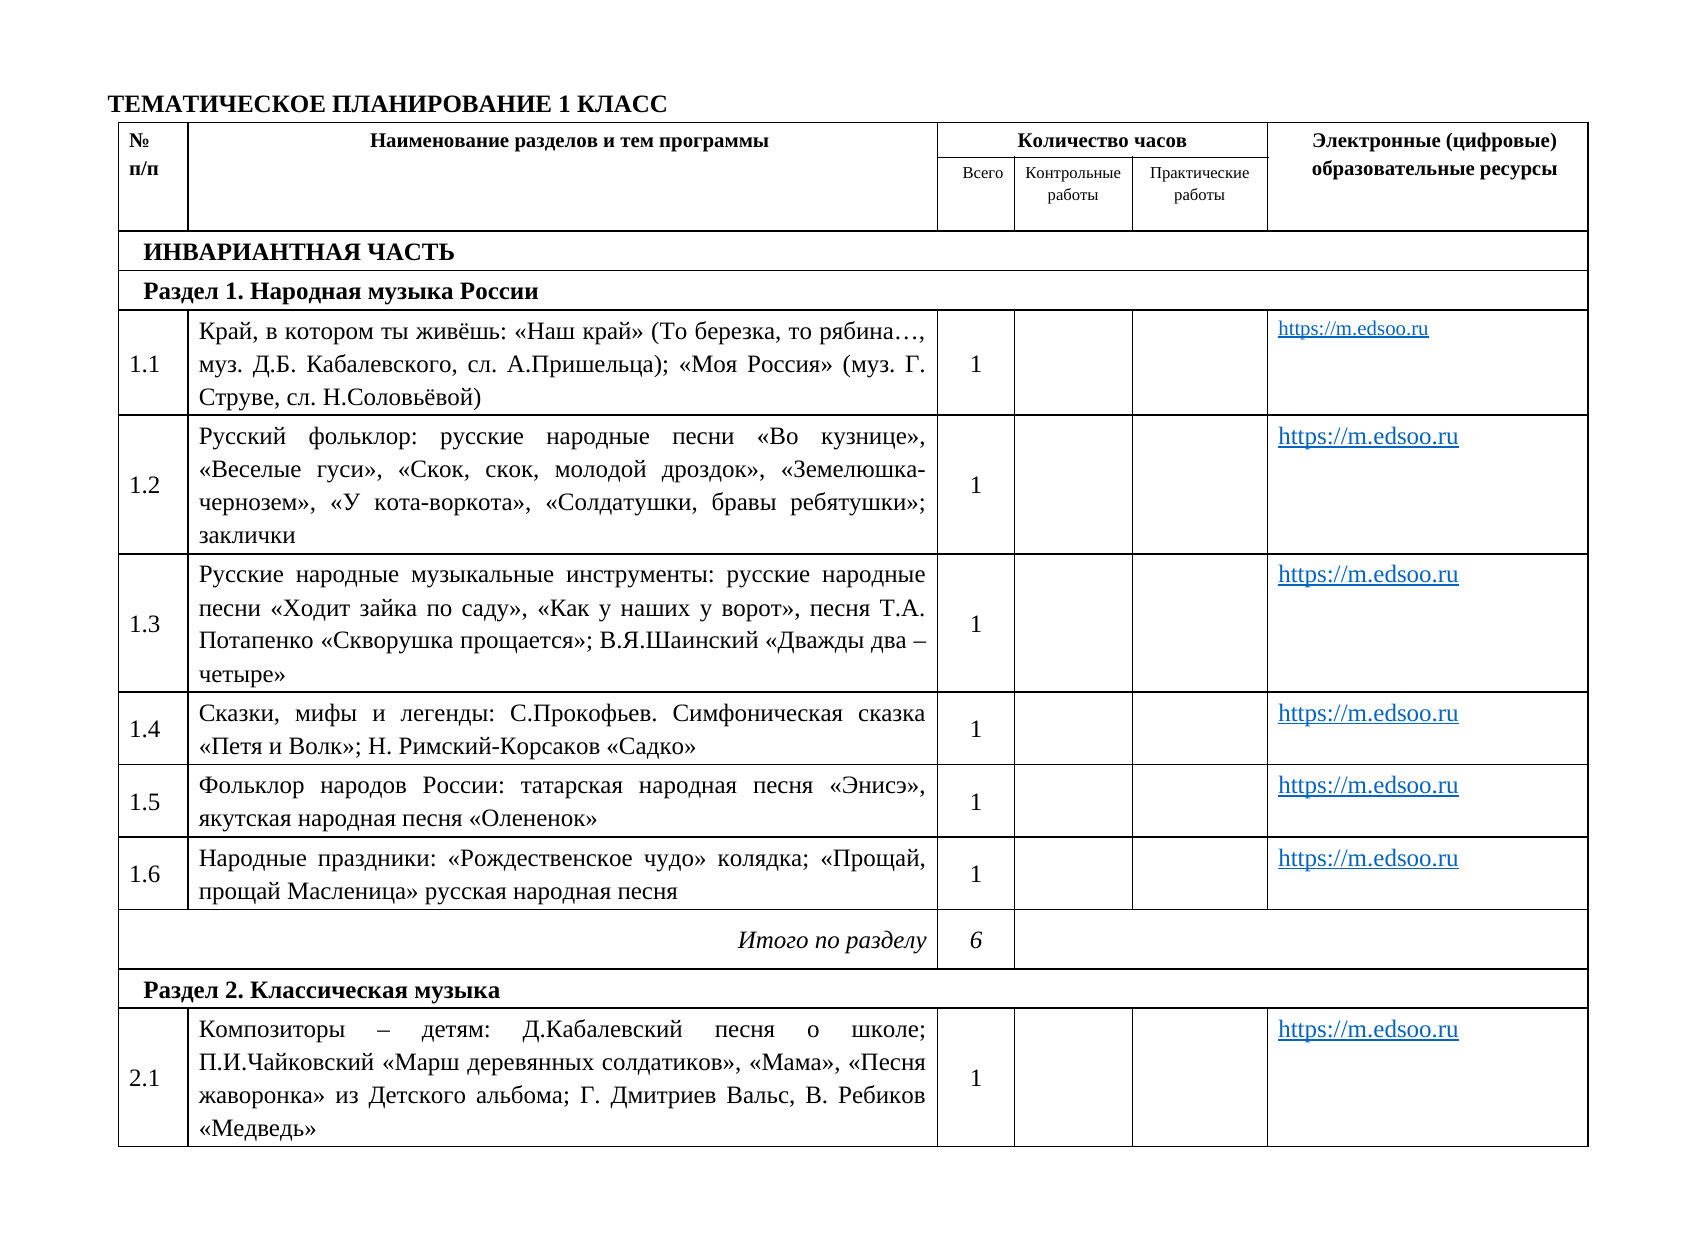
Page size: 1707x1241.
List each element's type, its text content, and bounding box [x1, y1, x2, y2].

table_cell https://m.edsoo.ru [1268, 311, 1587, 414]
table_cell [1015, 1009, 1132, 1146]
table_cell 1.6 [119, 838, 187, 908]
text ТЕМАТИЧЕСКОЕ ПЛАНИРОВАНИЕ 1 КЛАСС [101, 89, 1618, 117]
table_cell [1015, 838, 1132, 908]
table_cell 1 [938, 311, 1014, 414]
table_cell Практические работы [1133, 158, 1267, 230]
table_cell Народные праздники: «Рождественское чудо» колядка; «Прощай, прощай Масленица» русская народная песня [189, 838, 937, 908]
table_cell [1015, 910, 1587, 968]
table_cell https://m.edsoo.ru [1268, 693, 1587, 764]
table_cell Итого по разделу [119, 910, 937, 968]
table_cell [1015, 311, 1132, 414]
table_cell [1015, 693, 1132, 764]
table_cell [1133, 693, 1267, 764]
table_cell https://m.edsoo.ru [1268, 555, 1587, 691]
table_cell Раздел 2. Классическая музыка [119, 970, 1587, 1007]
table_cell 1.3 [119, 555, 187, 691]
table_header № п/п [119, 123, 187, 230]
table_cell Фольклор народов России: татарская народная песня «Энисэ», якутская народная песня «Олененок» [189, 765, 937, 836]
table_cell Композиторы – детям: Д.Кабалевский песня о школе; П.И.Чайковский «Марш деревянных солдатиков», «Мама», «Песня жаворонка» из Детского альбома; Г. Дмитриев Вальс, В. Ребиков «Медведь» [189, 1009, 937, 1146]
table_cell Русские народные музыкальные инструменты: русские народные песни «Ходит зайка по саду», «Как у наших у ворот», песня Т.А. Потапенко «Скворушка прощается»; В.Я.Шаинский «Дважды два – четыре» [189, 555, 937, 691]
table_cell ИНВАРИАНТНАЯ ЧАСТЬ [119, 232, 1587, 269]
table_cell Всего [938, 158, 1014, 230]
table_cell [1133, 311, 1267, 414]
table_cell 1 [938, 838, 1014, 908]
table_cell 1 [938, 1009, 1014, 1146]
table_cell https://m.edsoo.ru [1268, 416, 1587, 553]
table_cell 6 [938, 910, 1014, 968]
table_cell 1 [938, 693, 1014, 764]
table_cell [1133, 1009, 1267, 1146]
table_cell [1133, 838, 1267, 908]
table_cell Сказки, мифы и легенды: С.Прокофьев. Симфоническая сказка «Петя и Волк»; Н. Римский-Корсаков «Садко» [189, 693, 937, 764]
table_cell 1.1 [119, 311, 187, 414]
table_cell 1 [938, 765, 1014, 836]
table_cell [1015, 416, 1132, 553]
table_cell 1 [938, 416, 1014, 553]
table_cell https://m.edsoo.ru [1268, 1009, 1587, 1146]
table_header Количество часов [938, 123, 1267, 156]
table_cell [1133, 765, 1267, 836]
table_cell Русский фольклор: русские народные песни «Во кузнице», «Веселые гуси», «Скок, скок, молодой дроздок», «Земелюшка-чернозем», «У кота-воркота», «Солдатушки, бравы ребятушки»; заклички [189, 416, 937, 553]
table_cell [1133, 555, 1267, 691]
table_cell [1133, 416, 1267, 553]
table_header Электронные (цифровые) образовательные ресурсы [1268, 123, 1587, 230]
table_cell https://m.edsoo.ru [1268, 765, 1587, 836]
table_cell 1.2 [119, 416, 187, 553]
table_cell Контрольные работы [1015, 158, 1132, 230]
table_cell Край, в котором ты живёшь: «Наш край» (То березка, то рябина…, муз. Д.Б. Кабалевского, сл. А.Пришельца); «Моя Россия» (муз. Г. Струве, сл. Н.Соловьёвой) [189, 311, 937, 414]
table_cell [1015, 765, 1132, 836]
table_cell 2.1 [119, 1009, 187, 1146]
table_cell 1.4 [119, 693, 187, 764]
table_header Наименование разделов и тем программы [189, 123, 937, 230]
table_cell 1 [938, 555, 1014, 691]
table_cell [1015, 555, 1132, 691]
table_cell 1.5 [119, 765, 187, 836]
table_cell Раздел 1. Народная музыка России [119, 271, 1587, 309]
table_cell https://m.edsoo.ru [1268, 838, 1587, 908]
